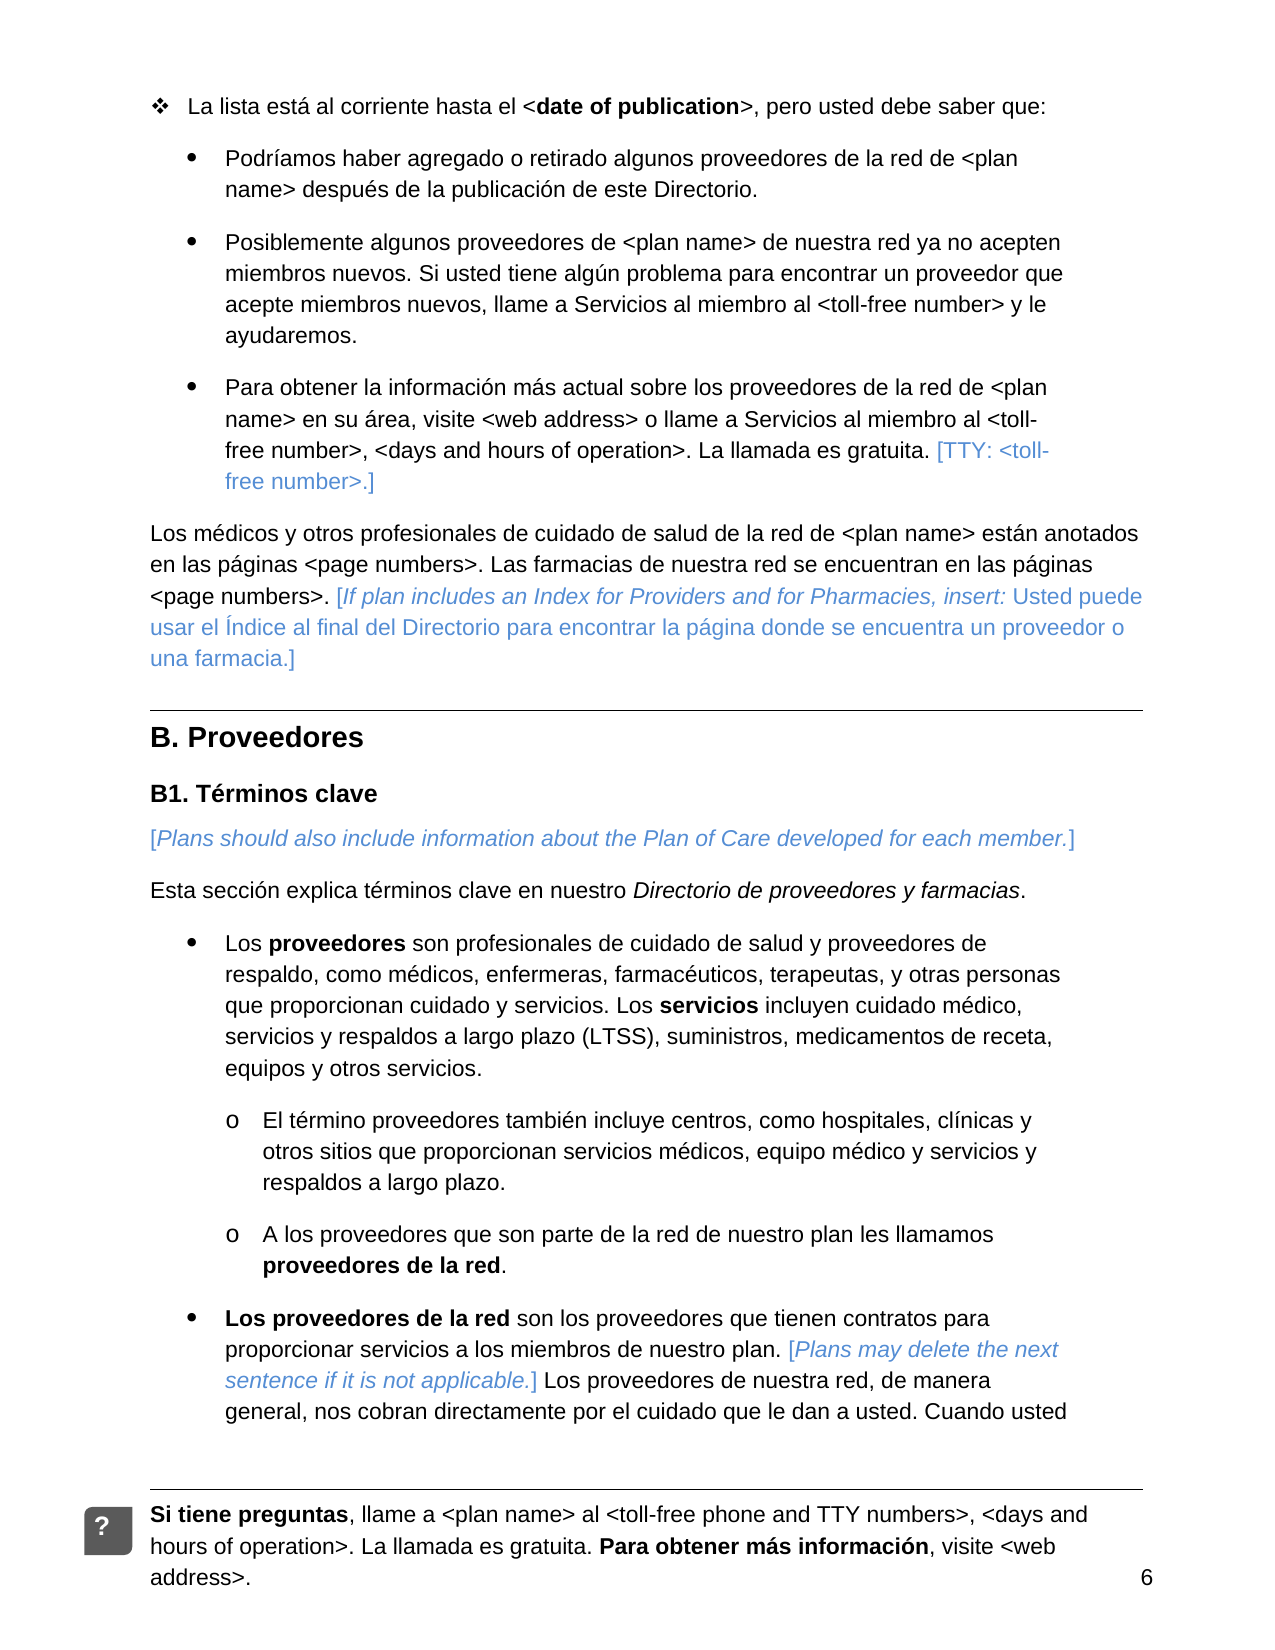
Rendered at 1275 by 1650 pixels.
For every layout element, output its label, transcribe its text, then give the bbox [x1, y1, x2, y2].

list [187, 1301, 1068, 1426]
list A los proveedores que son parte de la red de nuestro plan les llamamos proveedores de la red. [225, 1218, 1068, 1280]
subtitle Proveedores [150, 711, 1143, 755]
list Los proveedores son profesionales de cuidado de salud y proveedores de respaldo, como médicos, enfermeras, farmacéuticos, terapeutas, y otras personas que proporcionan cuidado y servicios. Los servicios incluyen cuidado médico, servicios y respaldos a largo plazo (LTSS), suministros, medicamentos de receta, equipos y otros servicios. [187, 926, 1068, 1082]
list La lista está al corriente hasta el <date of publication>, pero usted debe saber que: [150, 89, 1068, 121]
text Esta sección explica términos clave en nuestro Directorio de proveedores y farmacias. [150, 874, 1143, 905]
subtitle B1. Términos clave [150, 776, 1068, 809]
list Posiblemente algunos proveedores de <plan name> de nuestra red ya no acepten miembros nuevos. Si usted tiene algún problema para encontrar un proveedor que acepte miembros nuevos, llame a Servicios al miembro al <toll-free number> y le ayudaremos. [187, 225, 1068, 350]
text [Plans should also include information about the Plan of Care developed for each member.] [150, 822, 1143, 853]
list Para obtener la información más actual sobre los proveedores de la red de <plan name> en su área, visite <web address> o llame a Servicios al miembro al <toll-free number>, <days and hours of operation>. La llamada es gratuita. [TTY: <toll-free number>.] [187, 371, 1068, 496]
list Podríamos haber agregado o retirado algunos proveedores de la red de <plan name> después de la publicación de este Directorio. [187, 142, 1068, 204]
list El término proveedores también incluye centros, como hospitales, clínicas y otros sitios que proporcionan servicios médicos, equipo médico y servicios y respaldos a largo plazo. [225, 1103, 1068, 1197]
text Los médicos y otros profesionales de cuidado de salud de la red de <plan name> están anotados en las páginas <page numbers>. Las farmacias de nuestra red se encuentran en las páginas <page numbers>. [If plan includes an Index for Providers and for Pharmacies, insert: Usted puede usar el Índice al final del Directorio para encontrar la página donde se encuentra un proveedor o una farmacia.] [150, 517, 1143, 673]
